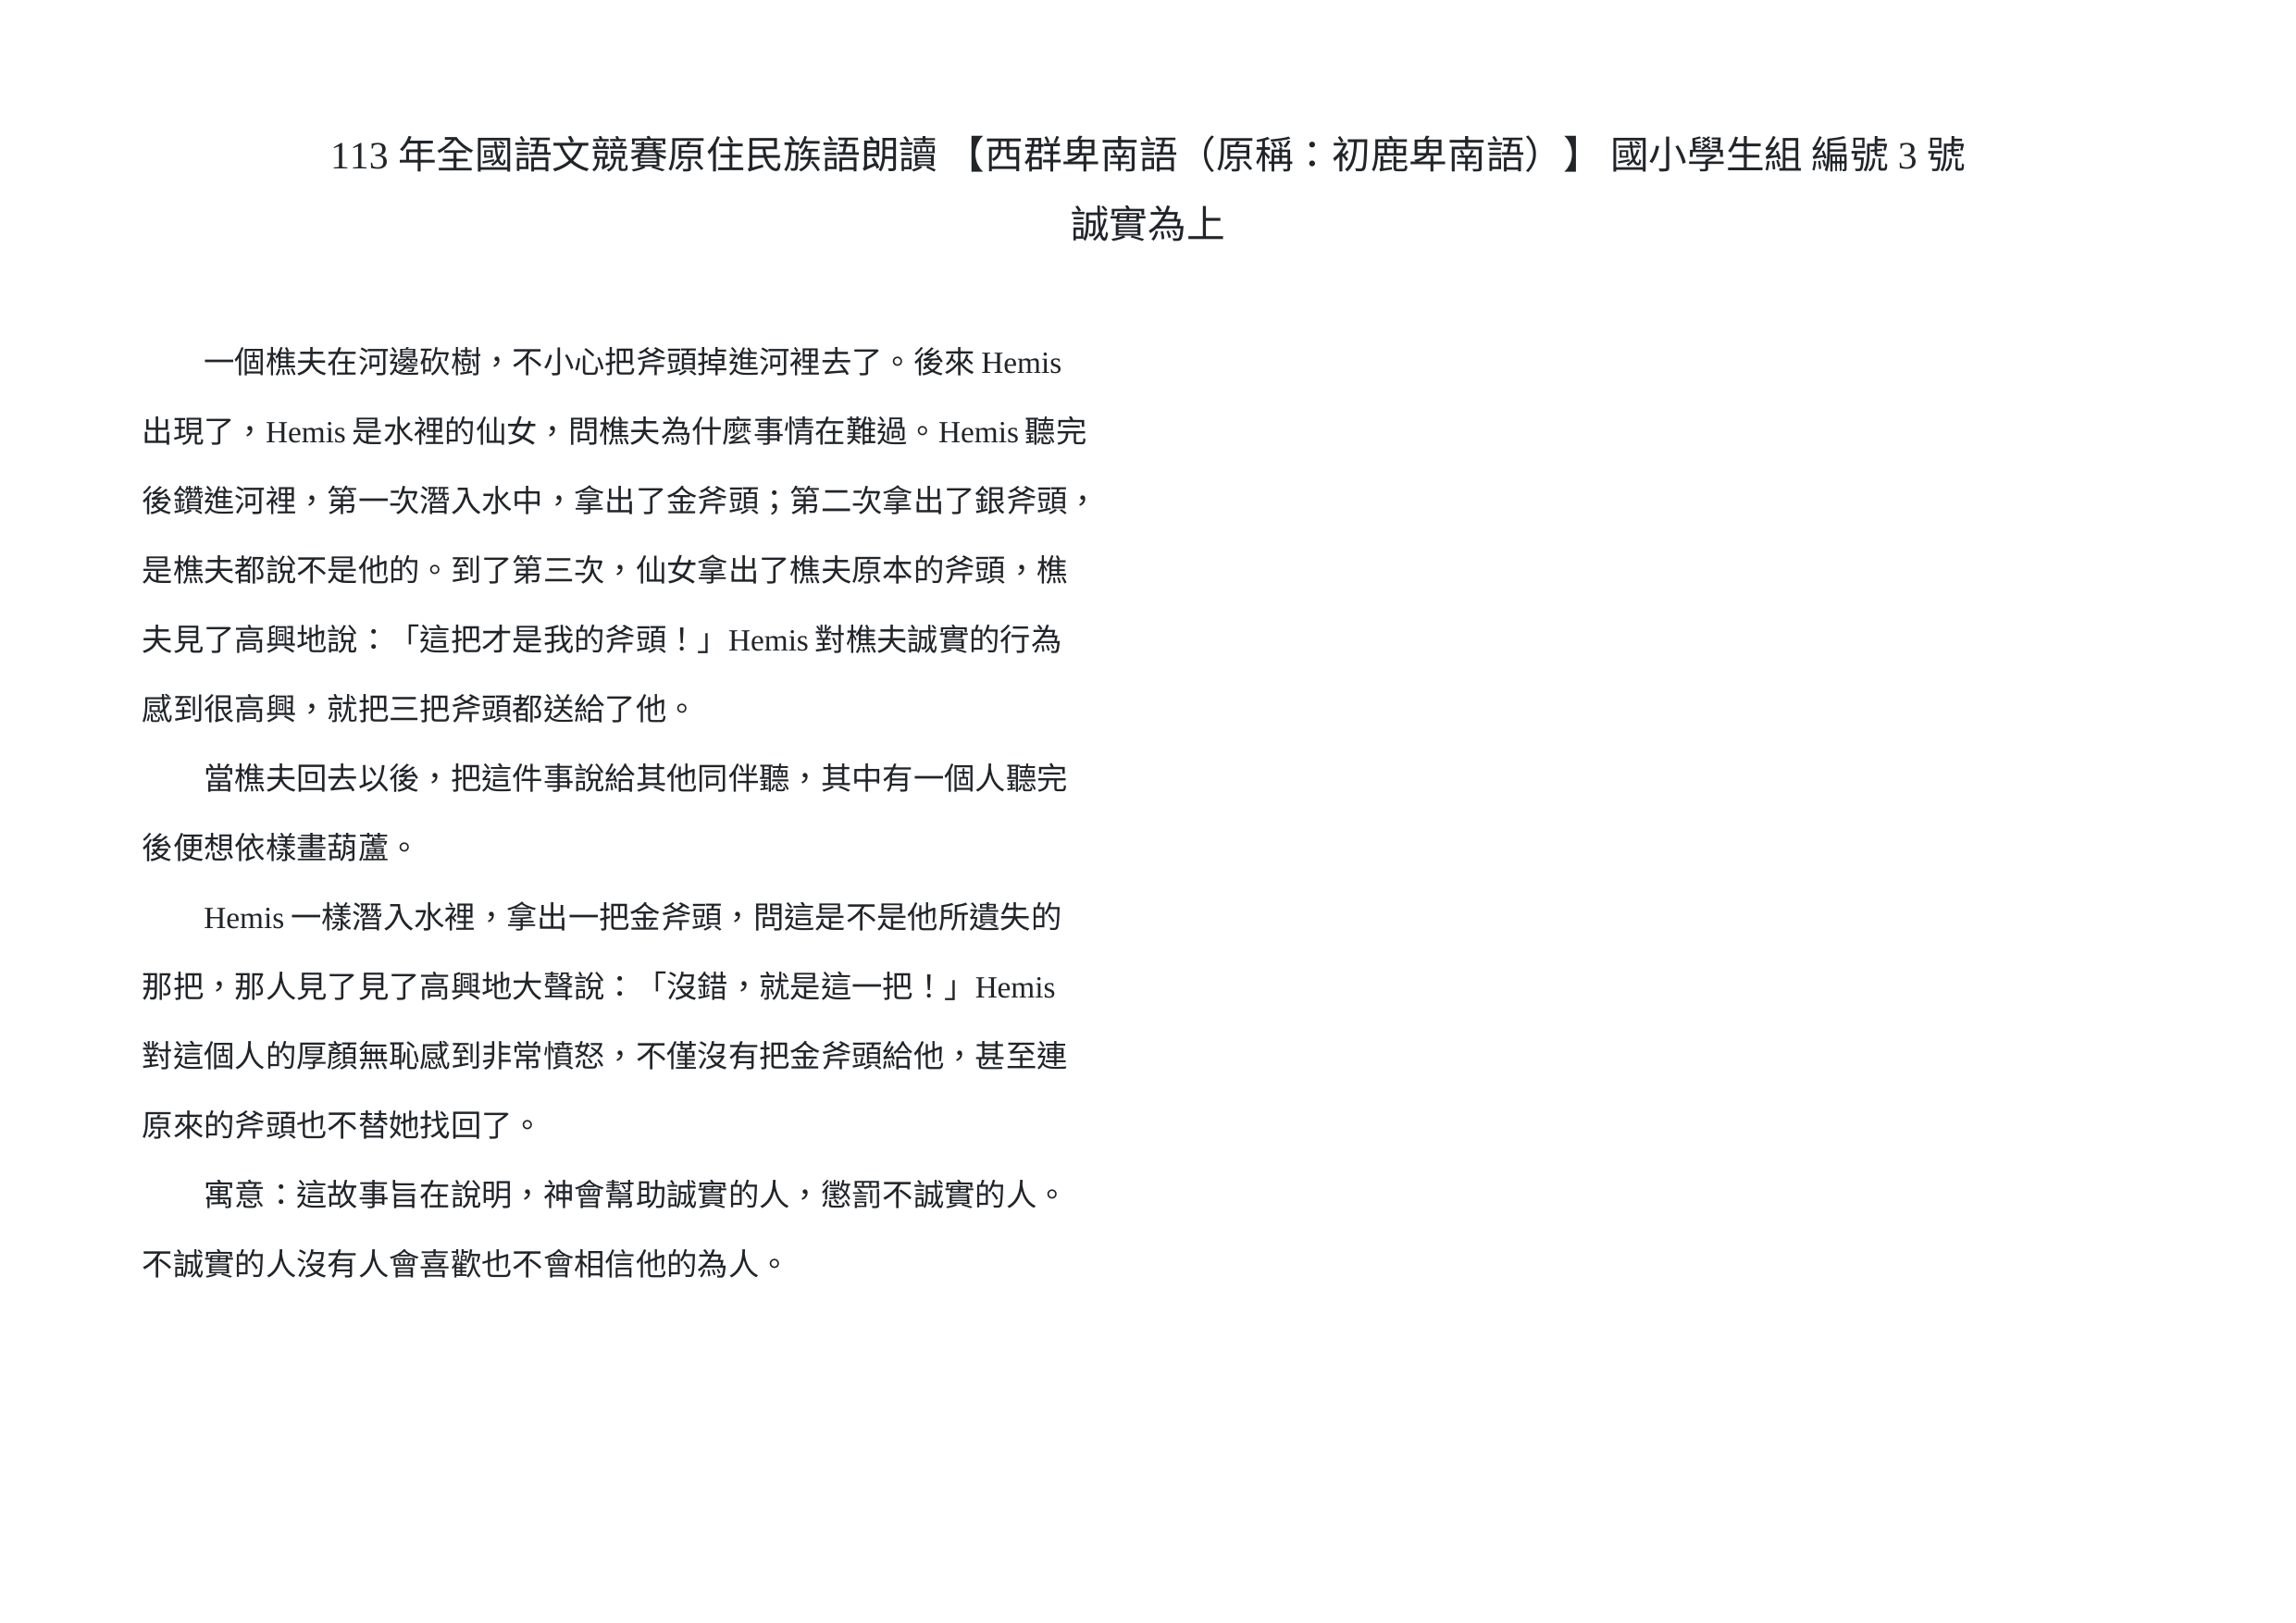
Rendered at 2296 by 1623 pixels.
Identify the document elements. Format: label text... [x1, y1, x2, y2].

text 寓意：這故事旨在說明，神會幫助誠實的人，懲罰不誠實的人。不誠實的人沒有人會喜歡也不會相信他的為人。 [142, 1158, 1090, 1297]
text Hemis一樣潛入水裡，拿出一把金斧頭，問這是不是他所遺失的那把，那人見了見了高興地大聲說：「沒錯，就是這一把！」Hemis對這個人的厚顏無恥感到非常憤怒，不僅沒有把金斧頭給他，甚至連原來的斧頭也不替她找回了。 [142, 881, 1090, 1158]
text 一個樵夫在河邊砍樹，不小心把斧頭掉進河裡去了。後來Hemis出現了，Hemis是水裡的仙女，問樵夫為什麼事情在難過。Hemis聽完後鑽進河裡，第一次潛入水中，拿出了金斧頭；第二次拿出了銀斧頭，是樵夫都說不是他的。到了第三次，仙女拿出了樵夫原本的斧頭，樵夫見了高興地說：「這把才是我的斧頭！」Hemis對樵夫誠實的行為感到很高興，就把三把斧頭都送給了他。 [142, 326, 1090, 742]
text 當樵夫回去以後，把這件事說給其他同伴聽，其中有一個人聽完後便想依樣畫葫蘆。 [142, 742, 1090, 881]
text 113 年全國語文競賽原住民族語朗讀 【西群卑南語（原稱：初鹿卑南語）】 國小學生組 編號 3 號 [142, 118, 2153, 187]
text 誠實為上 [142, 187, 2153, 256]
